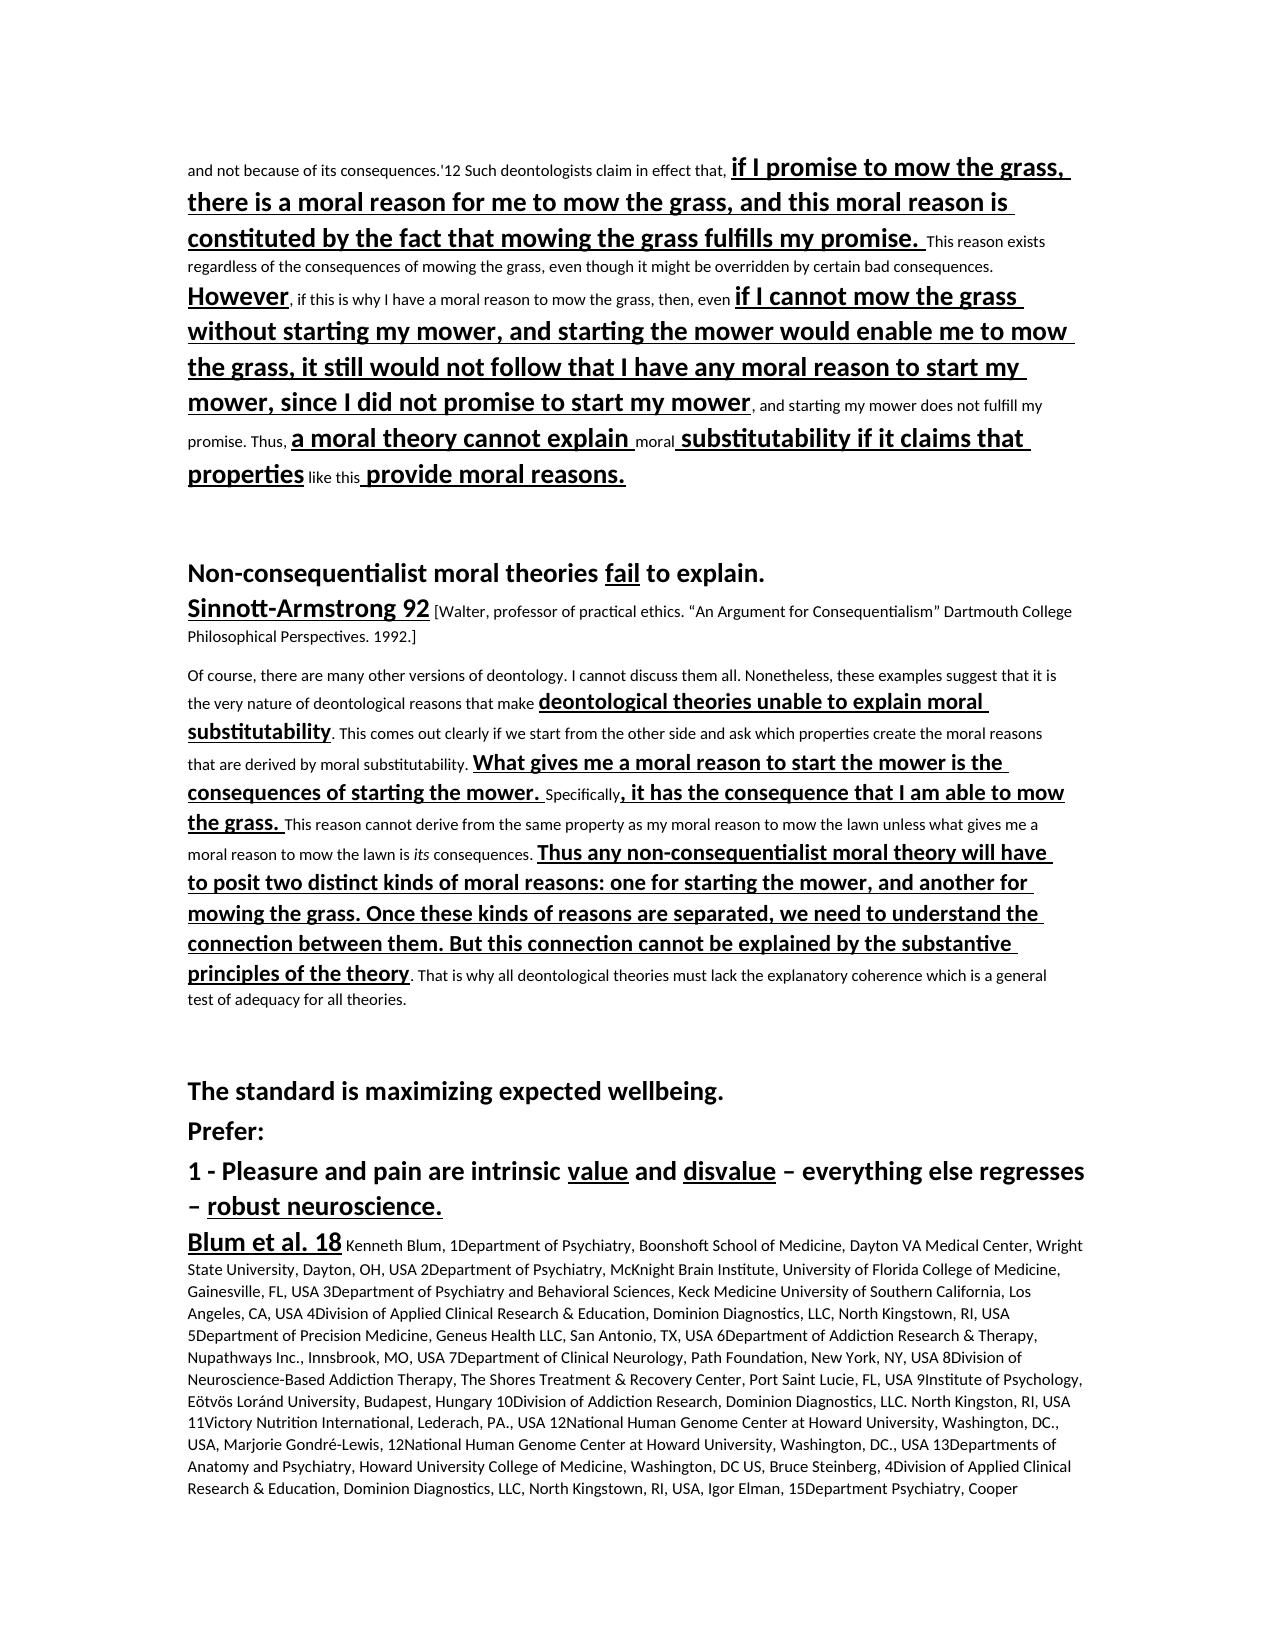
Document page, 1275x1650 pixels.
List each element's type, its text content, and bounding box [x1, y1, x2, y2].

text Sinnott-Armstrong 92 [Walter, professor of practical ethics. “An Argument for Consequentialism” Dartmouth College Philosophical Perspectives. 1992.] [187, 592, 1087, 647]
subtitle 1 - Pleasure and pain are intrinsic value and disvalue – everything else regresses – robust neuroscience. [187, 1154, 1087, 1222]
text Of course, there are many other versions of deontology. I cannot discuss them all. Nonetheless, these examples suggest that it is the very nature of deontological reasons that make deontological theories unable to explain moral substitutability. This comes out clearly if we start from the other side and ask which properties create the moral reasons that are derived by moral substitutability. What gives me a moral reason to start the mower is the consequences of starting the mower. Specifically, it has the consequence that I am able to mow the grass. This reason cannot derive from the same property as my moral reason to mow the lawn unless what gives me a moral reason to mow the lawn is its consequences. Thus any non-consequentialist moral theory will have to posit two distinct kinds of moral reasons: one for starting the mower, and another for mowing the grass. Once these kinds of reasons are separated, we need to understand the connection between them. But this connection cannot be explained by the substantive principles of the theory. That is why all deontological theories must lack the explanatory coherence which is a general test of adequacy for all theories. [187, 665, 1069, 1009]
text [187, 150, 1087, 490]
subtitle Non-consequentialist moral theories fail to explain. [187, 556, 1087, 589]
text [187, 1225, 1087, 1499]
subtitle The standard is maximizing expected wellbeing. [187, 1074, 1087, 1107]
subtitle Prefer: [187, 1114, 1087, 1147]
